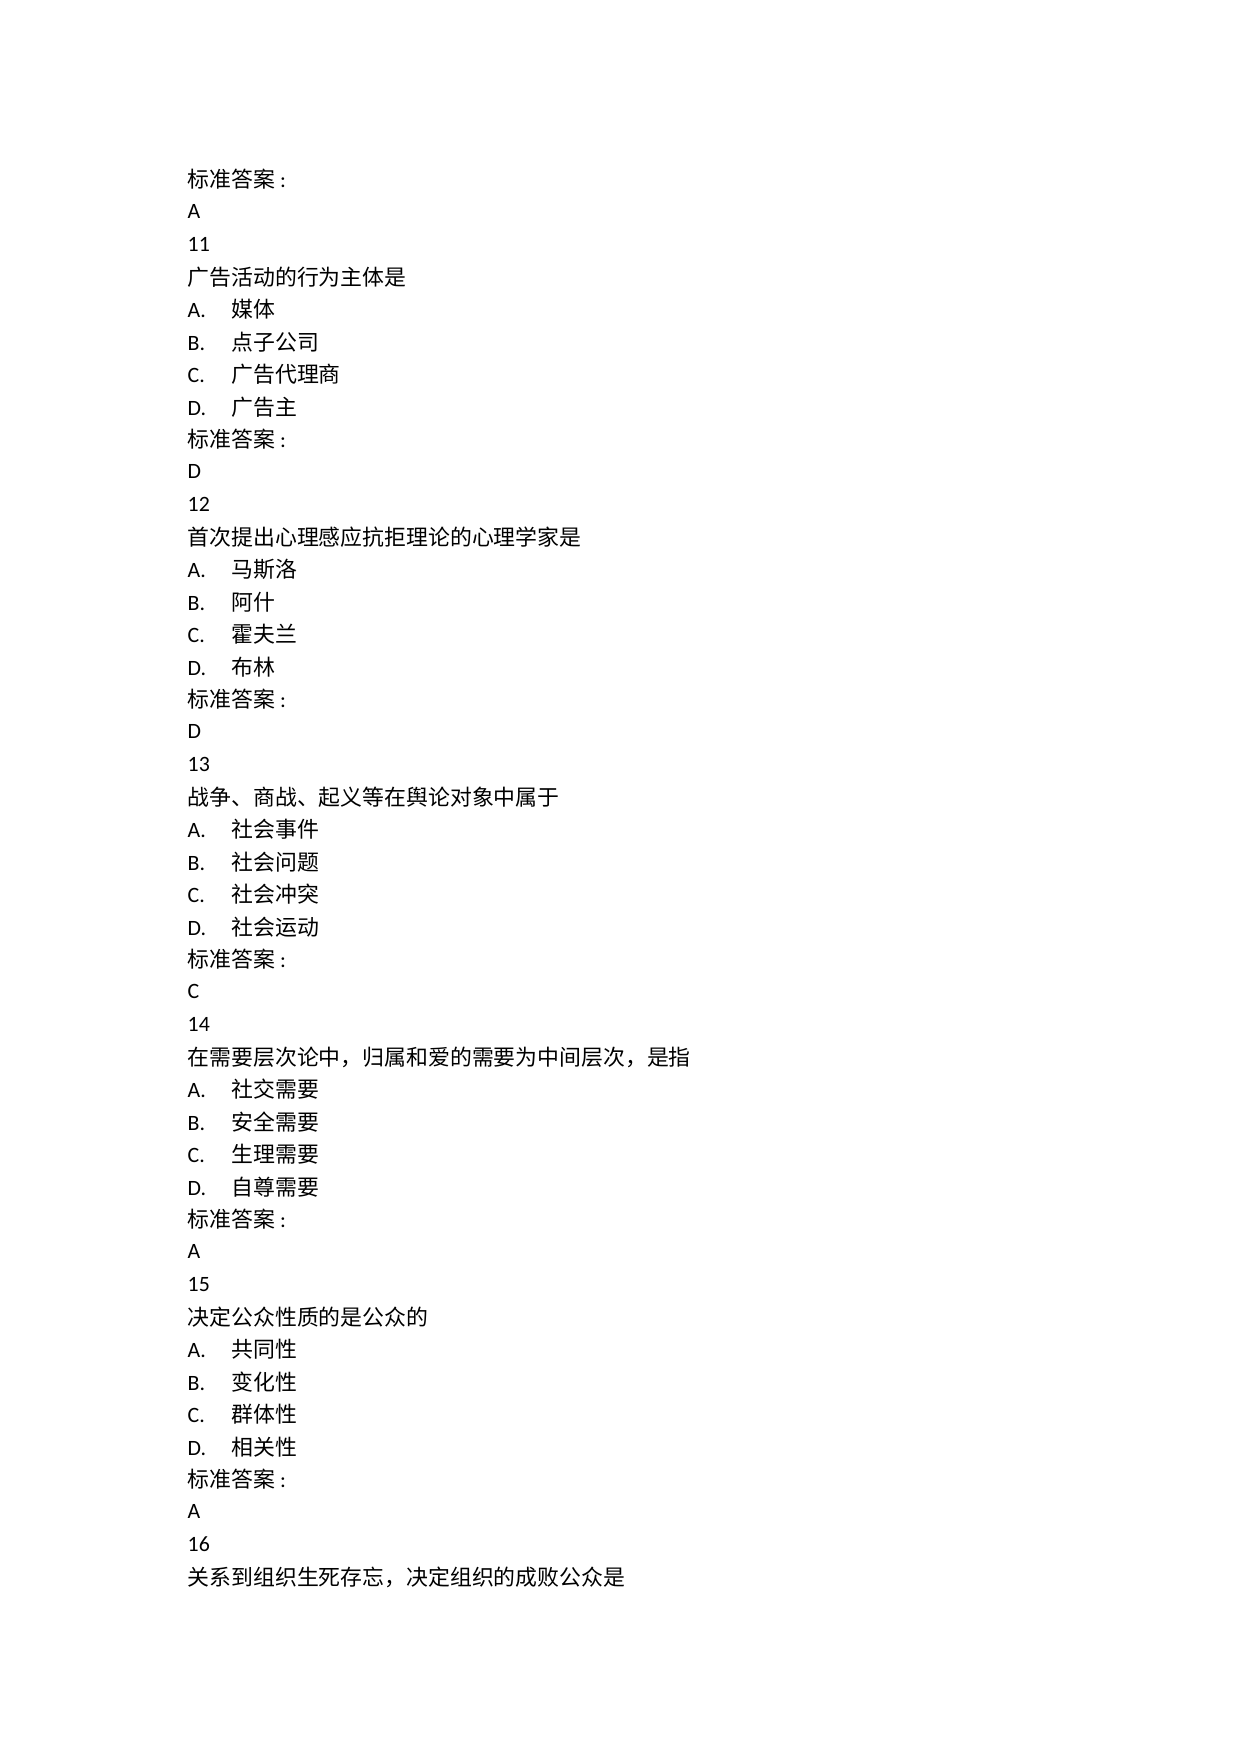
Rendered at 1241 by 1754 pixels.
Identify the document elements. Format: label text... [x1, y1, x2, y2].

text A [187, 194, 1053, 227]
text 在需要层次论中，归属和爱的需要为中间层次，是指 [187, 1039, 1053, 1072]
text B. 安全需要 [187, 1104, 1053, 1137]
text B. 点子公司 [187, 324, 1053, 357]
text 15 [187, 1267, 1053, 1299]
text D. 社会运动 [187, 909, 1053, 942]
text A. 马斯洛 [187, 552, 1053, 584]
text C [187, 974, 1053, 1007]
text A. 共同性 [187, 1332, 1053, 1364]
text A. 社会事件 [187, 812, 1053, 844]
text 12 [187, 487, 1053, 519]
text D [187, 454, 1053, 487]
text 标准答案 : [187, 1202, 1053, 1234]
text D [187, 714, 1053, 747]
text A [187, 1234, 1053, 1267]
text 11 [187, 227, 1053, 259]
text 决定公众性质的是公众的 [187, 1299, 1053, 1332]
text C. 群体性 [187, 1397, 1053, 1429]
text 16 [187, 1527, 1053, 1559]
text A. 社交需要 [187, 1072, 1053, 1104]
text B. 变化性 [187, 1364, 1053, 1397]
text 首次提出心理感应抗拒理论的心理学家是 [187, 519, 1053, 552]
text B. 社会问题 [187, 844, 1053, 877]
text 标准答案 : [187, 162, 1053, 194]
text 14 [187, 1007, 1053, 1039]
text C. 社会冲突 [187, 877, 1053, 909]
text 标准答案 : [187, 1462, 1053, 1494]
text D. 布林 [187, 649, 1053, 682]
text B. 阿什 [187, 584, 1053, 617]
text 关系到组织生死存忘，决定组织的成败公众是 [187, 1559, 1053, 1592]
text 标准答案 : [187, 682, 1053, 714]
text D. 自尊需要 [187, 1169, 1053, 1202]
text C. 霍夫兰 [187, 617, 1053, 649]
text 广告活动的行为主体是 [187, 259, 1053, 292]
text C. 广告代理商 [187, 357, 1053, 389]
text 13 [187, 747, 1053, 779]
text D. 相关性 [187, 1429, 1053, 1462]
text D. 广告主 [187, 389, 1053, 422]
text 标准答案 : [187, 942, 1053, 974]
text 战争、商战、起义等在舆论对象中属于 [187, 779, 1053, 812]
text A. 媒体 [187, 292, 1053, 324]
text C. 生理需要 [187, 1137, 1053, 1169]
text A [187, 1494, 1053, 1527]
text 标准答案 : [187, 422, 1053, 454]
